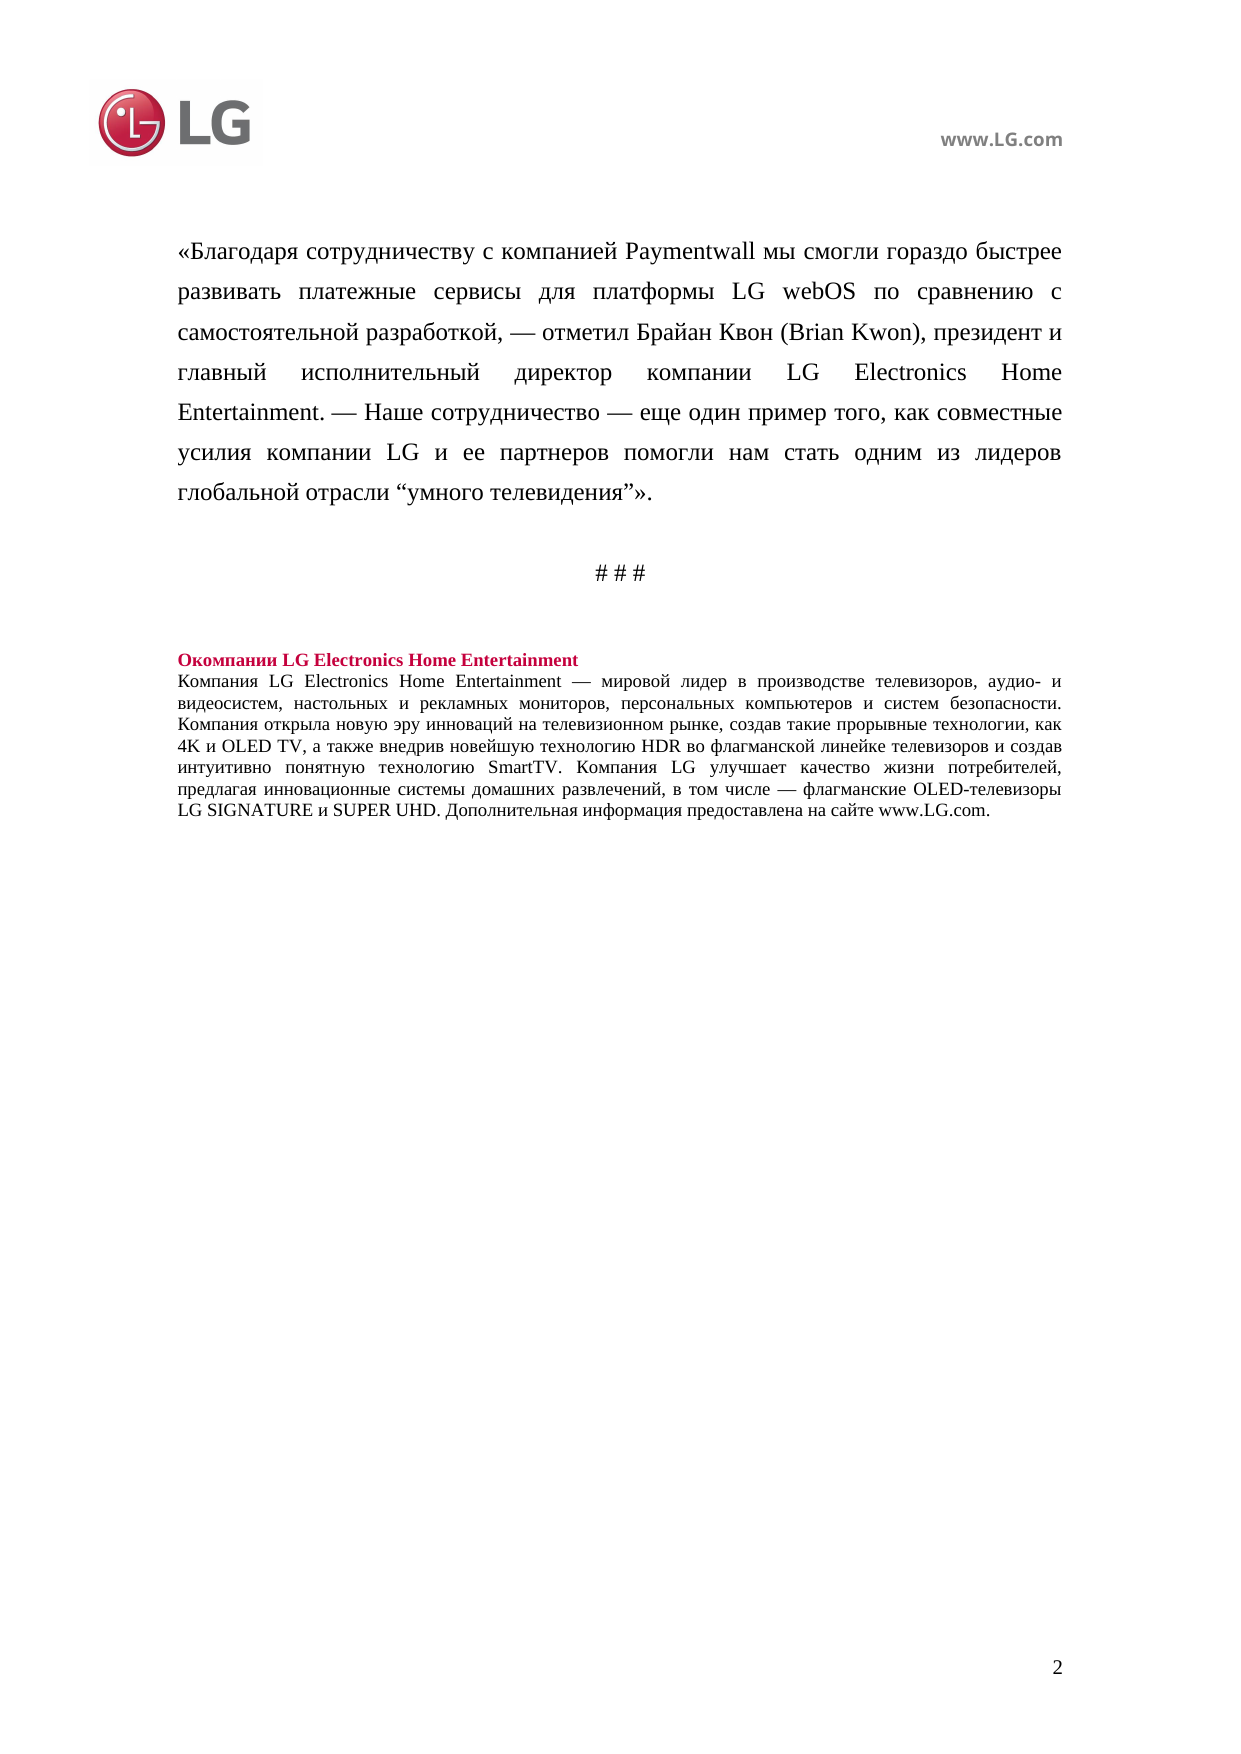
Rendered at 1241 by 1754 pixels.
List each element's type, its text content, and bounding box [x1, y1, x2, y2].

text «Благодаря сотрудничеству с компанией Paymentwall мы смогли гораздо быстрее развивать платежные сервисы для платформы LG webOS по сравнению с самостоятельной разработкой, — отметил Брайан Квон (Brian Kwon), президент и главный исполнительный директор компании LG Electronics Home Entertainment. — Наше сотрудничество — еще один пример того, как совместные усилия компании LG и ее партнеров помогли нам стать одним из лидеров глобальной отрасли “умного телевидения”». [177, 236, 1063, 506]
text # # # [177, 558, 1063, 587]
text Окомпании LG Electronics Home Entertainment [177, 648, 1063, 670]
picture [89, 79, 264, 166]
text Компания LG Electronics Home Entertainment — мировой лидер в производстве телевизоров, аудио- и видеосистем, настольных и рекламных мониторов, персональных компьютеров и систем безопасности. Компания открыла новую эру инноваций на телевизионном рынке, создав такие прорывные технологии, как 4K и OLED TV, а также внедрив новейшую технологию HDR во флагманской линейке телевизоров и создав интуитивно понятную технологию SmartTV. Компания LG улучшает качество жизни потребителей, предлагая инновационные системы домашних развлечений, в том числе — флагманские OLED-телевизоры LG SIGNATURE и SUPER UHD. Дополнительная информация предоставлена на сайте www.LG.com. [177, 670, 1063, 821]
